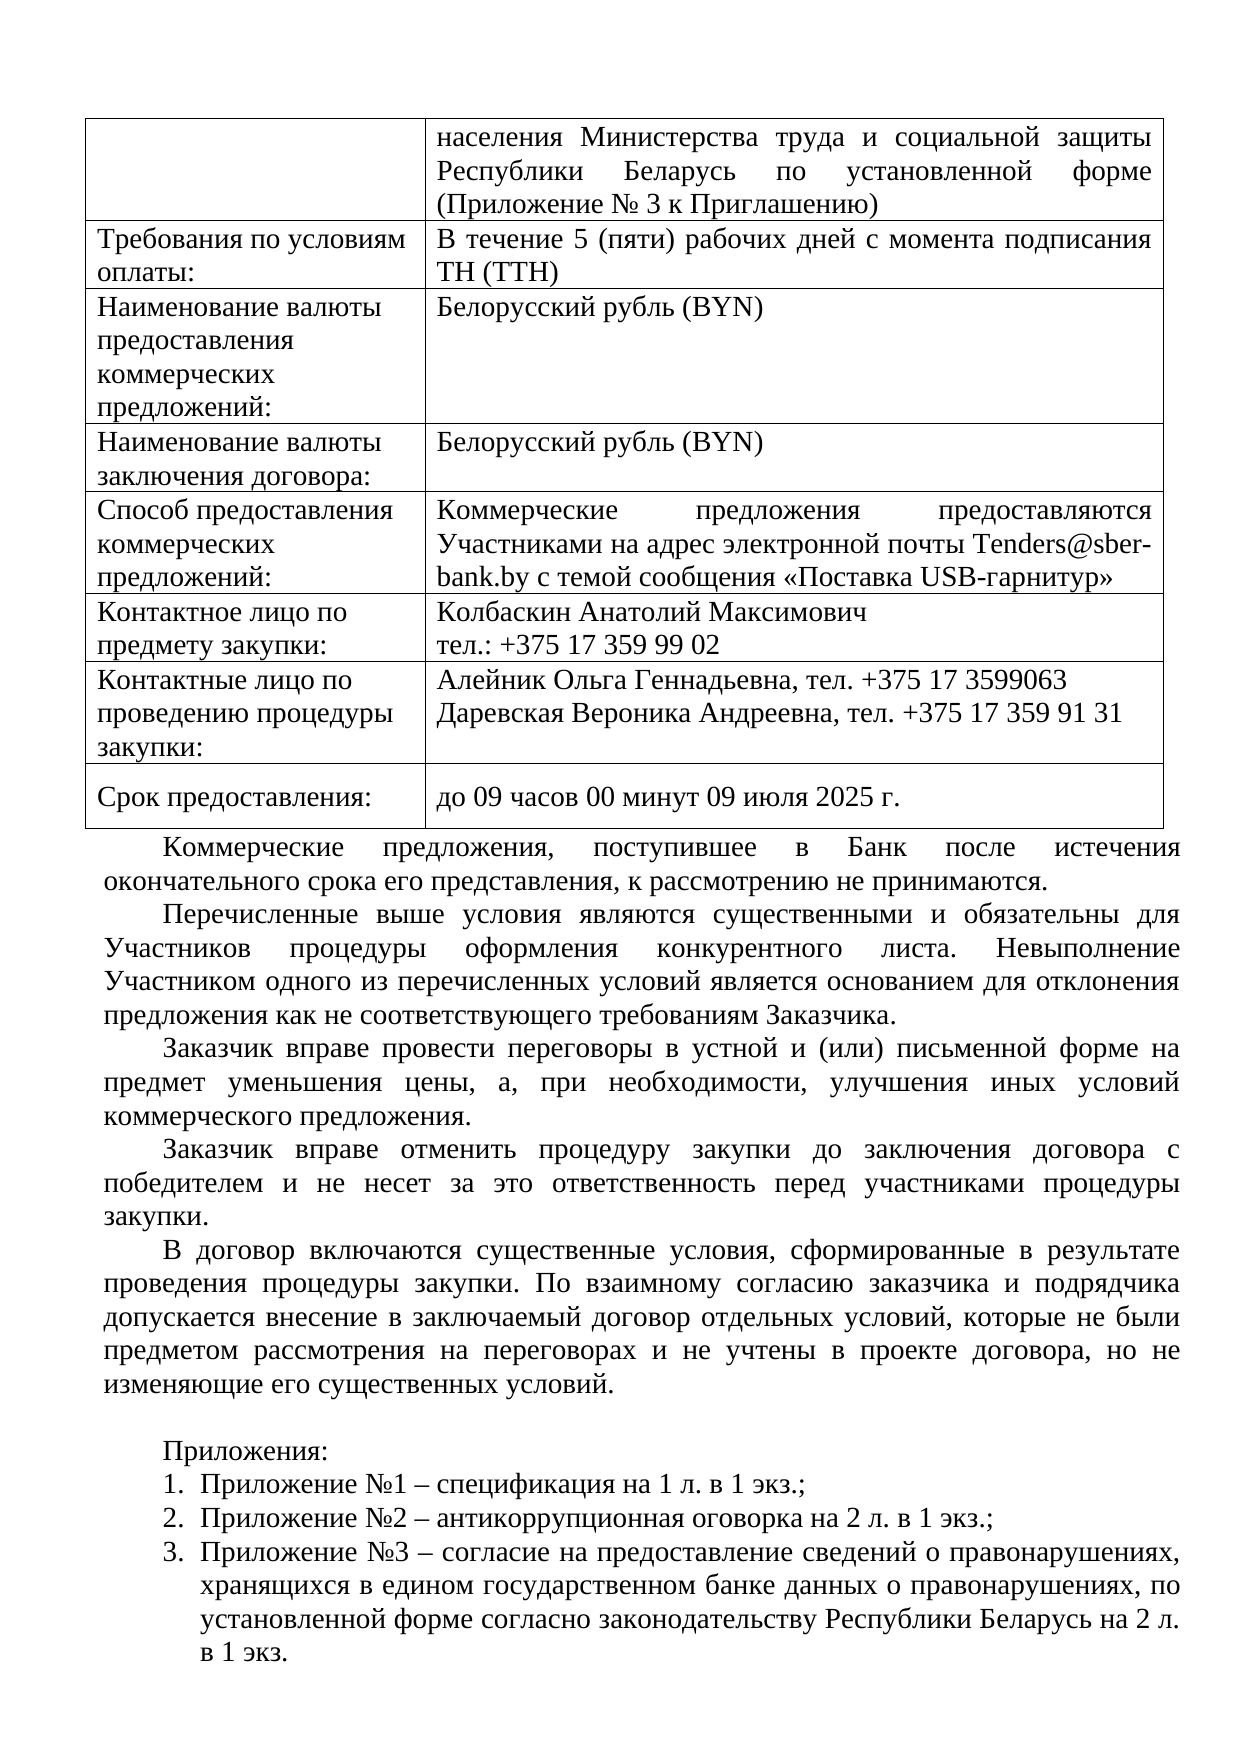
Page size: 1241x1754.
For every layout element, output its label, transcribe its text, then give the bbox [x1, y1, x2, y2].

table_cell В течение 5 (пяти) рабочих дней с момента подписания ТН (ТТН) [426, 221, 1163, 288]
text Приложения: [103, 1433, 1181, 1467]
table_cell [426, 119, 1163, 220]
table_cell Белорусский рубль (BYN) [426, 424, 1163, 491]
table_cell Способ предоставления коммерческих предложений: [86, 492, 425, 593]
table_cell Наименование валюты заключения договора: [86, 424, 425, 491]
text Заказчик вправе провести переговоры в устной и (или) письменной форме на предмет уменьшения цены, а, при необходимости, улучшения иных условий коммерческого предложения. [103, 1031, 1181, 1131]
table_cell до 09 часов 00 минут 09 июля 2025 г. [426, 764, 1163, 828]
text Коммерческие предложения, поступившее в Банк после истечения окончательного срока его представления, к рассмотрению не принимаются. [103, 829, 1181, 896]
table_cell Требования по условиям оплаты: [86, 221, 425, 288]
table_cell Коммерческие предложения предоставляются Участниками на адрес электронной почты Тenders@sber-bank.by с темой сообщения «Поставка USB-гарнитур» [426, 492, 1163, 593]
list Приложение №3 – согласие на предоставление сведений о правонарушениях, хранящихся в едином государственном банке данных о правонарушениях, по установленной форме согласно законодательству Республики Беларусь на 2 л. в 1 экз. [162, 1534, 1181, 1668]
table_cell Контактные лицо по проведению процедуры закупки: [86, 662, 425, 763]
text Заказчик вправе отменить процедуру закупки до заключения договора с победителем и не несет за это ответственность перед участниками процедуры закупки. [103, 1131, 1181, 1232]
table_cell Колбаскин Анатолий Максимович тел.: +375 17 359 99 02 [426, 594, 1163, 661]
text Перечисленные выше условия являются существенными и обязательны для Участников процедуры оформления конкурентного листа. Невыполнение Участником одного из перечисленных условий является основанием для отклонения предложения как не соответствующего требованиям Заказчика. [103, 896, 1181, 1031]
table_cell Контактное лицо по предмету закупки: [86, 594, 425, 661]
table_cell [86, 119, 425, 220]
table_cell Наименование валюты предоставления коммерческих предложений: [86, 289, 425, 423]
table_cell Срок предоставления: [86, 764, 425, 828]
list Приложение №1 – спецификация на 1 л. в 1 экз.; [162, 1467, 1181, 1500]
text В договор включаются существенные условия, сформированные в результате проведения процедуры закупки. По взаимному согласию заказчика и подрядчика допускается внесение в заключаемый договор отдельных условий, которые не были предметом рассмотрения на переговорах и не учтены в проекте договора, но не изменяющие его существенных условий. [103, 1232, 1181, 1399]
list Приложение №2 – антикоррупционная оговорка на 2 л. в 1 экз.; [162, 1500, 1181, 1534]
table_cell Белорусский рубль (BYN) [426, 289, 1163, 423]
table_cell Алейник Ольга Геннадьевна, тел. +375 17 3599063 Даревская Вероника Андреевна, тел. +375 17 359 91 31 [426, 662, 1163, 763]
